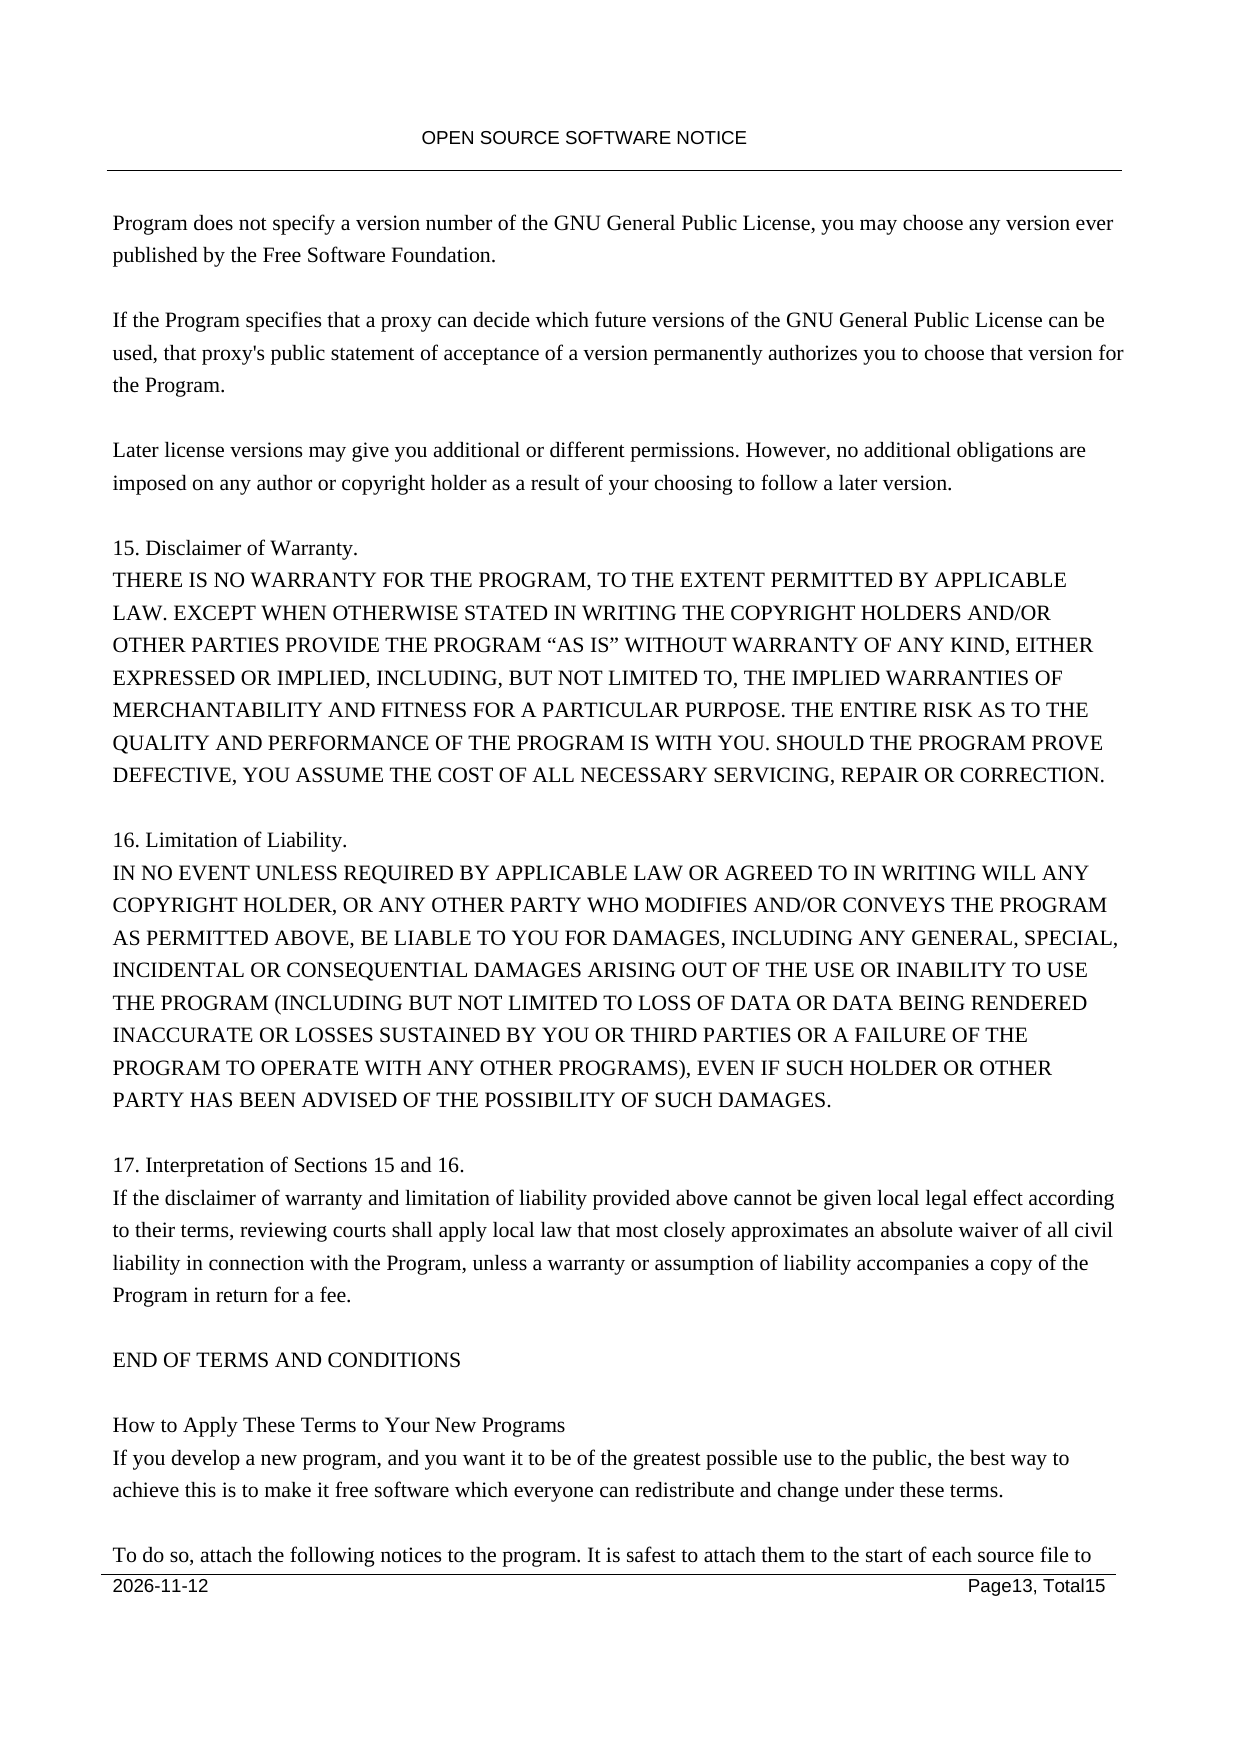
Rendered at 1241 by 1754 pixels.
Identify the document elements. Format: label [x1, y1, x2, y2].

text [112, 206, 1128, 1571]
